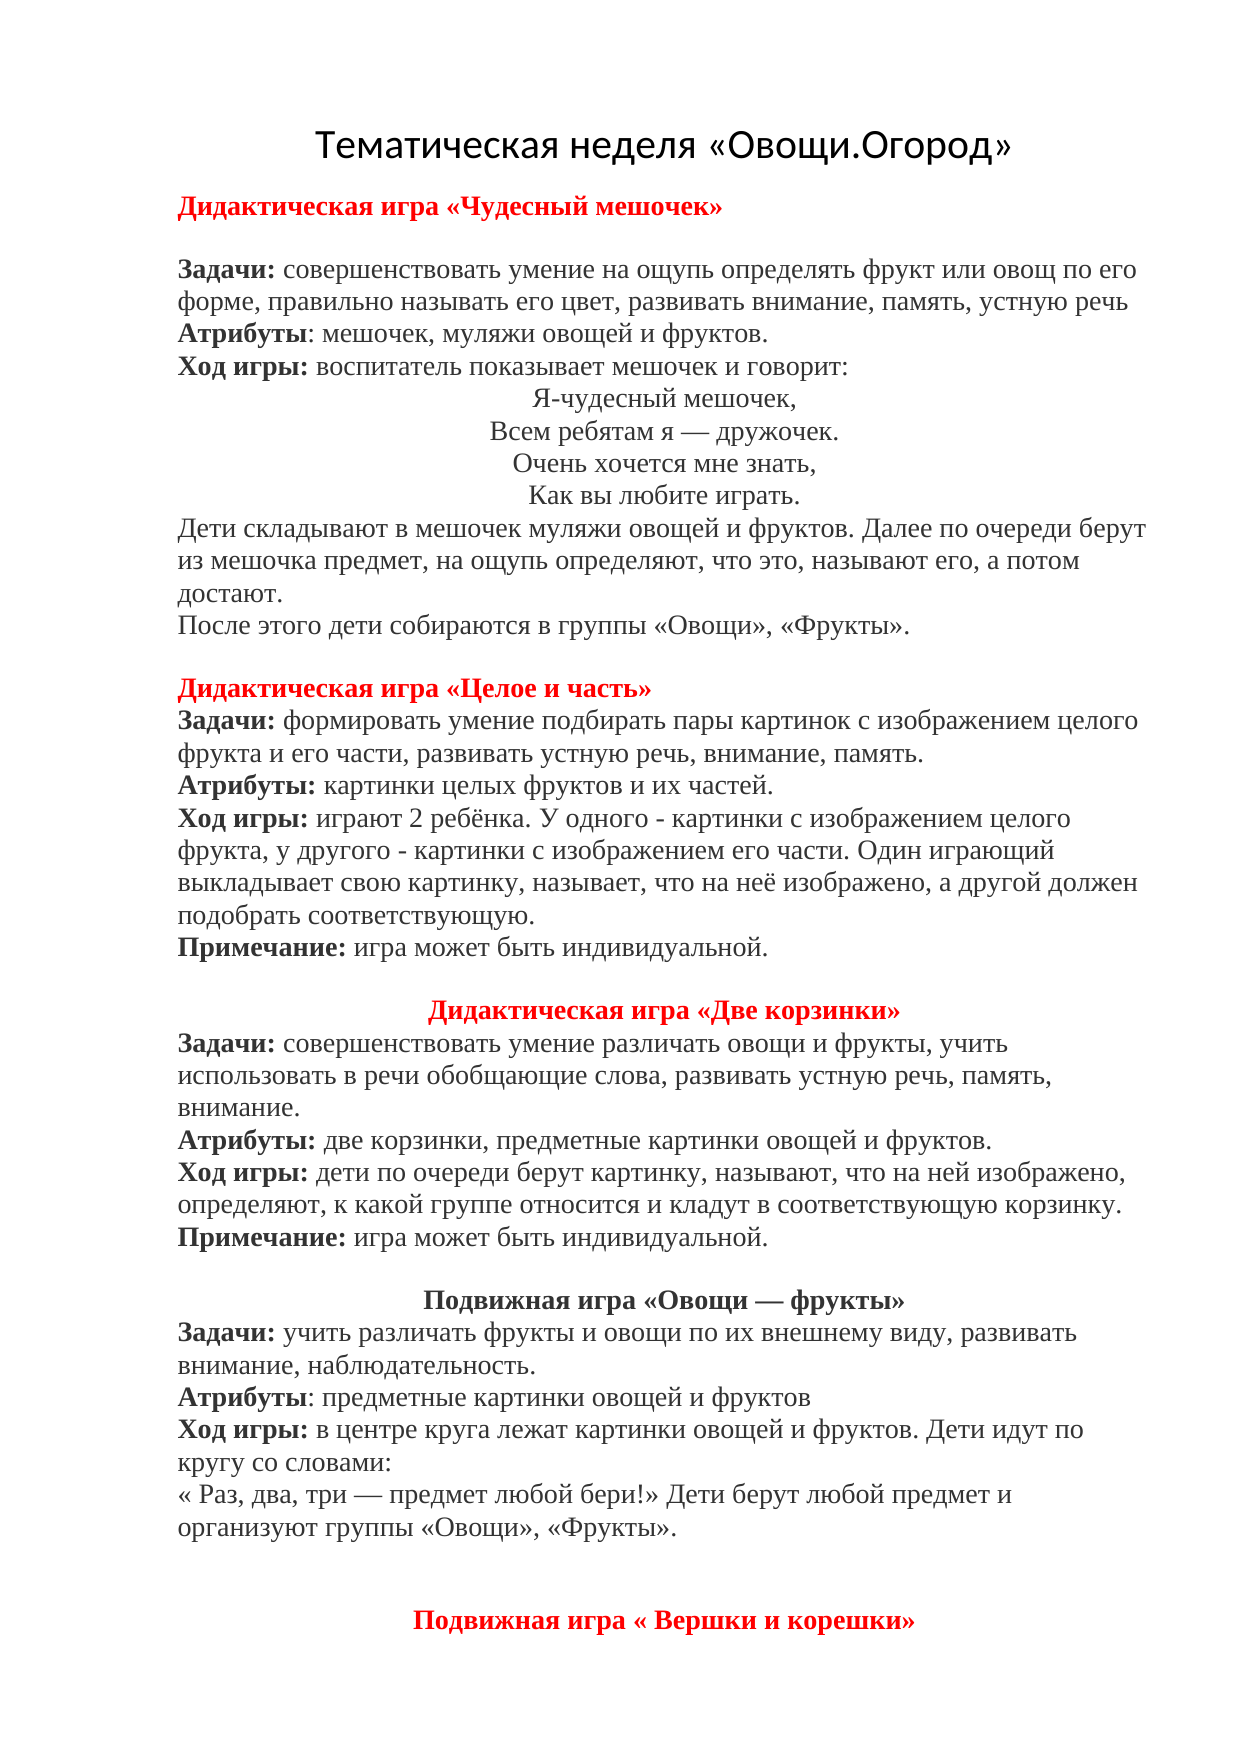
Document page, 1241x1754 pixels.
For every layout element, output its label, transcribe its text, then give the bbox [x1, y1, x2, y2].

text Задачи: совершенствовать умение на ощупь определять фрукт или овощ по его форме, правильно называть его цвет, развивать внимание, память, устную речь [177, 252, 1152, 316]
text Подвижная игра «Овощи — фрукты» [177, 1283, 1152, 1315]
text Ход игры: в центре круга лежат картинки овощей и фруктов. Дети идут по кругу со словами: [177, 1413, 1152, 1477]
text Ход игры: играют 2 ребёнка. У одного - картинки с изображением целого фрукта, у другого - картинки с изображением его части. Один играющий выкладывает свою картинку, называет, что на неё изображено, а другой должен подобрать соответствующую. [177, 801, 1152, 930]
text Дидактическая игра «Чудесный мешочек» [177, 189, 1152, 221]
text Дидактическая игра «Две корзинки» [177, 993, 1152, 1026]
text Очень хочется мне знать, [177, 446, 1152, 478]
text Задачи: учить различать фрукты и овощи по их внешнему виду, развивать внимание, наблюдательность. [177, 1315, 1152, 1380]
text Задачи: совершенствовать умение различать овощи и фрукты, учить использовать в речи обобщающие слова, развивать устную речь, память, внимание. Атрибуты: две корзинки, предметные картинки овощей и фруктов. Ход игры: дети по очереди берут картинку, называют, что на ней изображено, определяют, к какой группе относится и кладут в соответствующую корзинку. [177, 1026, 1152, 1220]
text Дидактическая игра «Целое и часть» [177, 671, 1152, 703]
text Дети складывают в мешочек муляжи овощей и фруктов. Далее по очереди берут из мешочка предмет, на ощупь определяют, что это, называют его, а потом достают. [177, 511, 1152, 608]
text Атрибуты: предметные картинки овощей и фруктов [177, 1380, 1152, 1413]
text Я-чудесный мешочек, [177, 381, 1152, 414]
text Задачи: формировать умение подбирать пары картинок с изображением целого фрукта и его части, развивать устную речь, внимание, память. Атрибуты: картинки целых фруктов и их частей. [177, 703, 1152, 801]
text После этого дети собираются в группы «Овощи», «Фрукты». [177, 608, 1152, 640]
text Тематическая неделя «Овощи.Огород» [177, 118, 1152, 169]
text Всем ребятам я — дружочек. [177, 414, 1152, 446]
text Примечание: игра может быть индивидуальной. [177, 1220, 1152, 1252]
text Примечание: игра может быть индивидуальной. [177, 930, 1152, 963]
text Подвижная игра « Вершки и корешки» [177, 1603, 1152, 1636]
text Атрибуты: мешочек, муляжи овощей и фруктов. [177, 316, 1152, 349]
text « Раз, два, три — предмет любой бери!» Дети берут любой предмет и организуют группы «Овощи», «Фрукты». [177, 1477, 1152, 1542]
text Как вы любите играть. [177, 478, 1152, 511]
text Ход игры: воспитатель показывает мешочек и говорит: [177, 349, 1152, 381]
